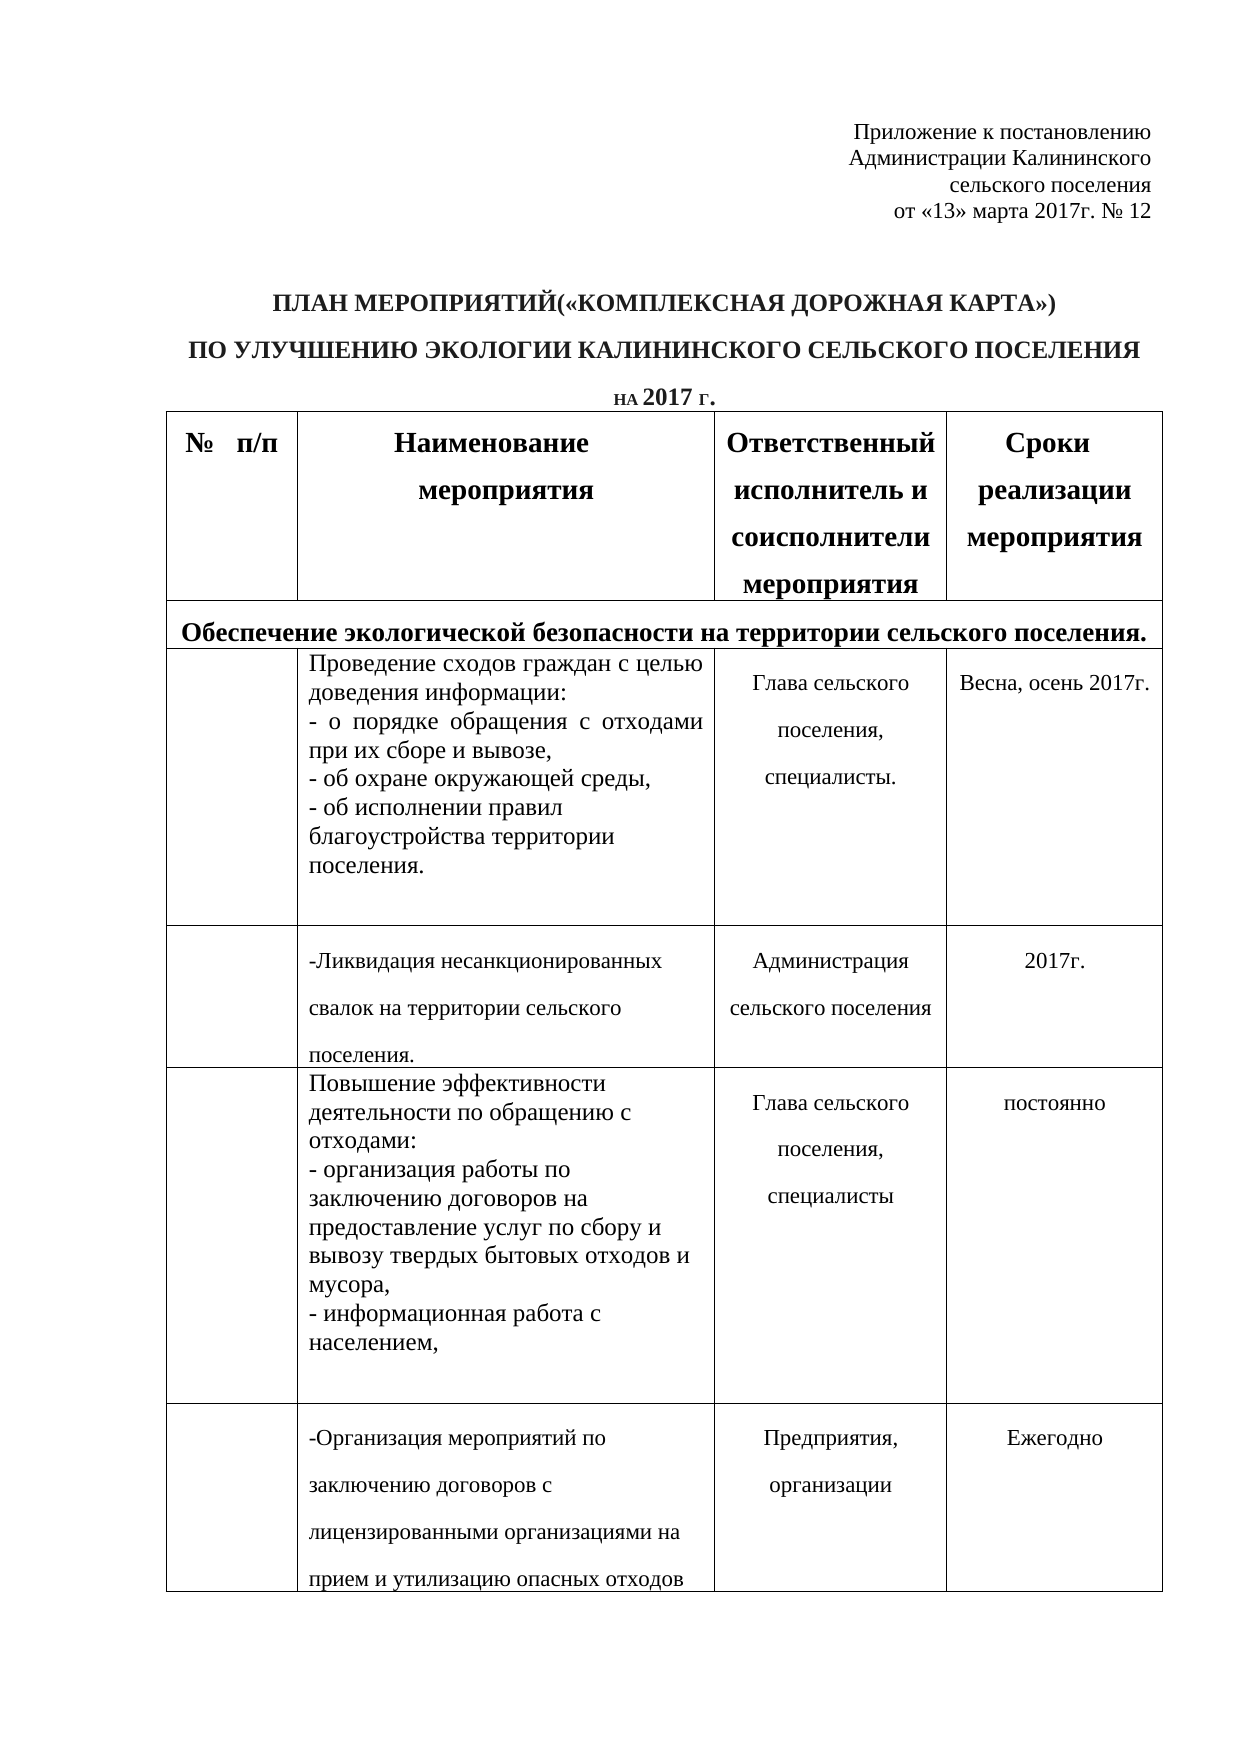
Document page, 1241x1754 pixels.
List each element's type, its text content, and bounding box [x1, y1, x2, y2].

table_cell -Ликвидация несанкционированных свалок на территории сельского поселения. [298, 926, 714, 1067]
table_cell [167, 926, 297, 1067]
table_cell Ежегодно [947, 1404, 1162, 1591]
text на 2017 г. [177, 364, 1152, 411]
table_header № п/п [167, 412, 297, 599]
table_cell Предприятия, организации [715, 1404, 946, 1591]
table_cell Обеспечение экологической безопасности на территории сельского поселения. [167, 601, 1162, 647]
table_header Наименование мероприятия [298, 412, 714, 599]
table_cell Глава сельского поселения, специалисты [715, 1068, 946, 1402]
table_cell Глава сельского поселения, специалисты. [715, 649, 946, 925]
table_cell [167, 1068, 297, 1402]
table_cell [167, 1404, 297, 1591]
table_header Ответственный исполнитель и соисполнители мероприятия [715, 412, 946, 599]
table_cell -Организация мероприятий по заключению договоров с лицензированными организациями на прием и утилизацию опасных отходов [298, 1404, 714, 1591]
text Администрации Калининского [177, 144, 1152, 171]
table_cell 2017г. [947, 926, 1162, 1067]
table_cell Проведение сходов граждан с целью доведения информации: - о порядке обращения с отходами при их сборе и вывозе, - об охране окружающей среды, - об исполнении правил благоустройства территории поселения. [298, 649, 714, 925]
table_cell Повышение эффективности деятельности по обращению с отходами: - организация работы по заключению договоров на предоставление услуг по сбору и вывозу твердых бытовых отходов и мусора, - информационная работа с населением, [298, 1068, 714, 1402]
table_cell Администрация сельского поселения [715, 926, 946, 1067]
text от «13» марта 2017г. № 12 [177, 197, 1152, 223]
table_cell постоянно [947, 1068, 1162, 1402]
table_cell [167, 649, 297, 925]
table_cell Весна, осень 2017г. [947, 649, 1162, 925]
text ПО УЛУЧШЕНИЮ экологии Калининского сельского поселения [177, 317, 1152, 364]
text сельского поселения [177, 171, 1152, 197]
table_header Сроки реализации мероприятия [947, 412, 1162, 599]
text Приложение к постановлению [177, 118, 1152, 144]
text ПЛАН МЕРОПРИЯТИЙ(«КОМПЛЕКСНАЯ ДОРОЖНАЯ КАРТА») [177, 270, 1152, 317]
